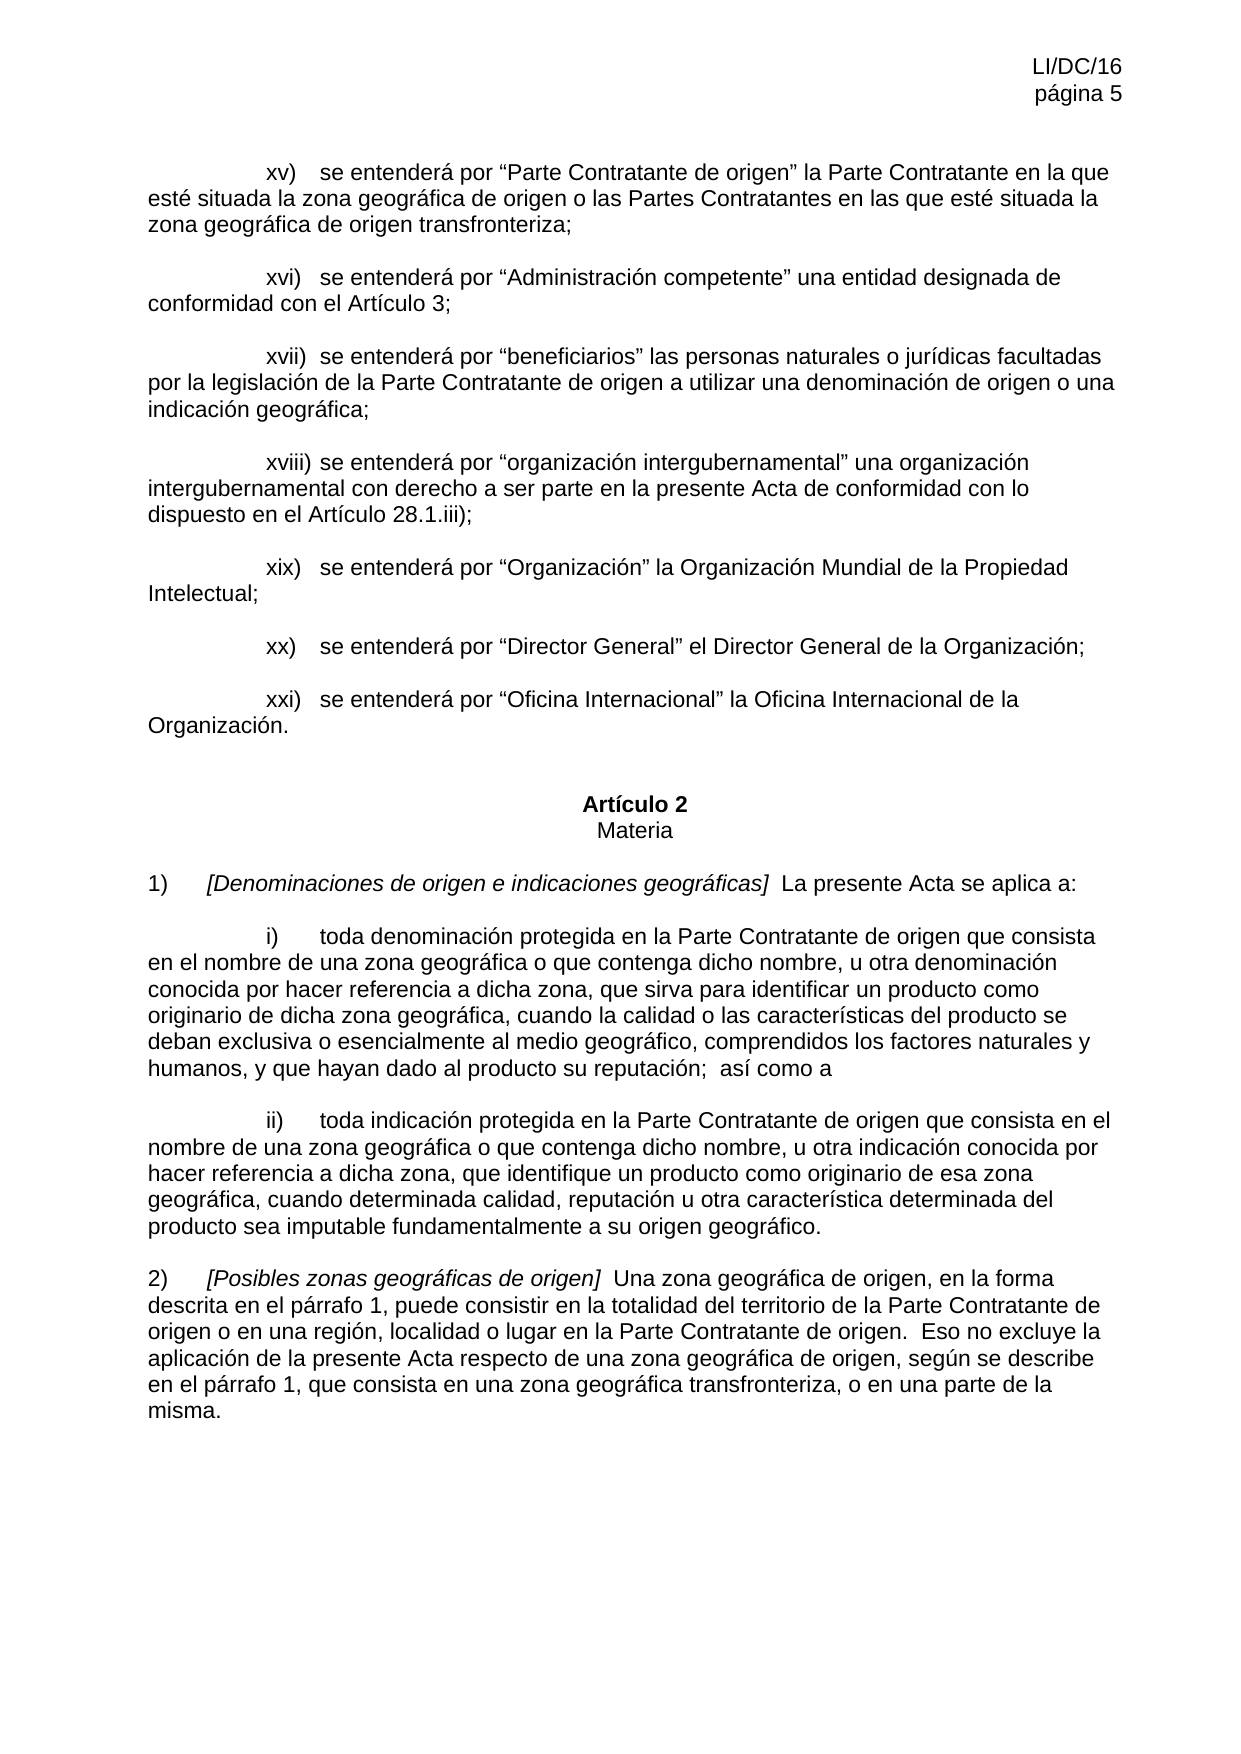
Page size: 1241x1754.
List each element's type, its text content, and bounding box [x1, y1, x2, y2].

text xx) se entenderá por “Director General” el Director General de la Organización; [148, 633, 1122, 659]
text 2) [Posibles zonas geográficas de origen] Una zona geográfica de origen, en la forma descrita en el párrafo 1, puede consistir en la totalidad del territorio de la Parte Contratante de origen o en una región, localidad o lugar en la Parte Contratante de origen. Eso no excluye la aplicación de la presente Acta respecto de una zona geográfica de origen, según se describe en el párrafo 1, que consista en una zona geográfica transfronteriza, o en una parte de la misma. [148, 1265, 1122, 1423]
text xxi) se entenderá por “Oficina Internacional” la Oficina Internacional de la Organización. [148, 686, 1122, 738]
text ii) toda indicación protegida en la Parte Contratante de origen que consista en el nombre de una zona geográfica o que contenga dicho nombre, u otra indicación conocida por hacer referencia a dicha zona, que identifique un producto como originario de esa zona geográfica, cuando determinada calidad, reputación u otra característica determinada del producto sea imputable fundamentalmente a su origen geográfico. [148, 1107, 1122, 1239]
text 1) [Denominaciones de origen e indicaciones geográficas] La presente Acta se aplica a: [148, 870, 1122, 896]
text xv) se entenderá por “Parte Contratante de origen” la Parte Contratante en la que esté situada la zona geográfica de origen o las Partes Contratantes en las que esté situada la zona geográfica de origen transfronteriza; [148, 158, 1122, 238]
text xvi) se entenderá por “Administración competente” una entidad designada de conformidad con el Artículo 3; [148, 264, 1122, 317]
text Materia [148, 817, 1122, 844]
text xviii) se entenderá por “organización intergubernamental” una organización intergubernamental con derecho a ser parte en la presente Acta de conformidad con lo dispuesto en el Artículo 28.1.iii); [148, 448, 1122, 527]
text xvii) se entenderá por “beneficiarios” las personas naturales o jurídicas facultadas por la legislación de la Parte Contratante de origen a utilizar una denominación de origen o una indicación geográfica; [148, 343, 1122, 422]
text i) toda denominación protegida en la Parte Contratante de origen que consista en el nombre de una zona geográfica o que contenga dicho nombre, u otra denominación conocida por hacer referencia a dicha zona, que sirva para identificar un producto como originario de dicha zona geográfica, cuando la calidad o las características del producto se deban exclusiva o esencialmente al medio geográfico, comprendidos los factores naturales y humanos, y que hayan dado al producto su reputación; así como a [148, 923, 1122, 1081]
text Artículo 2 [148, 791, 1122, 817]
text xix) se entenderá por “Organización” la Organización Mundial de la Propiedad Intelectual; [148, 554, 1122, 607]
